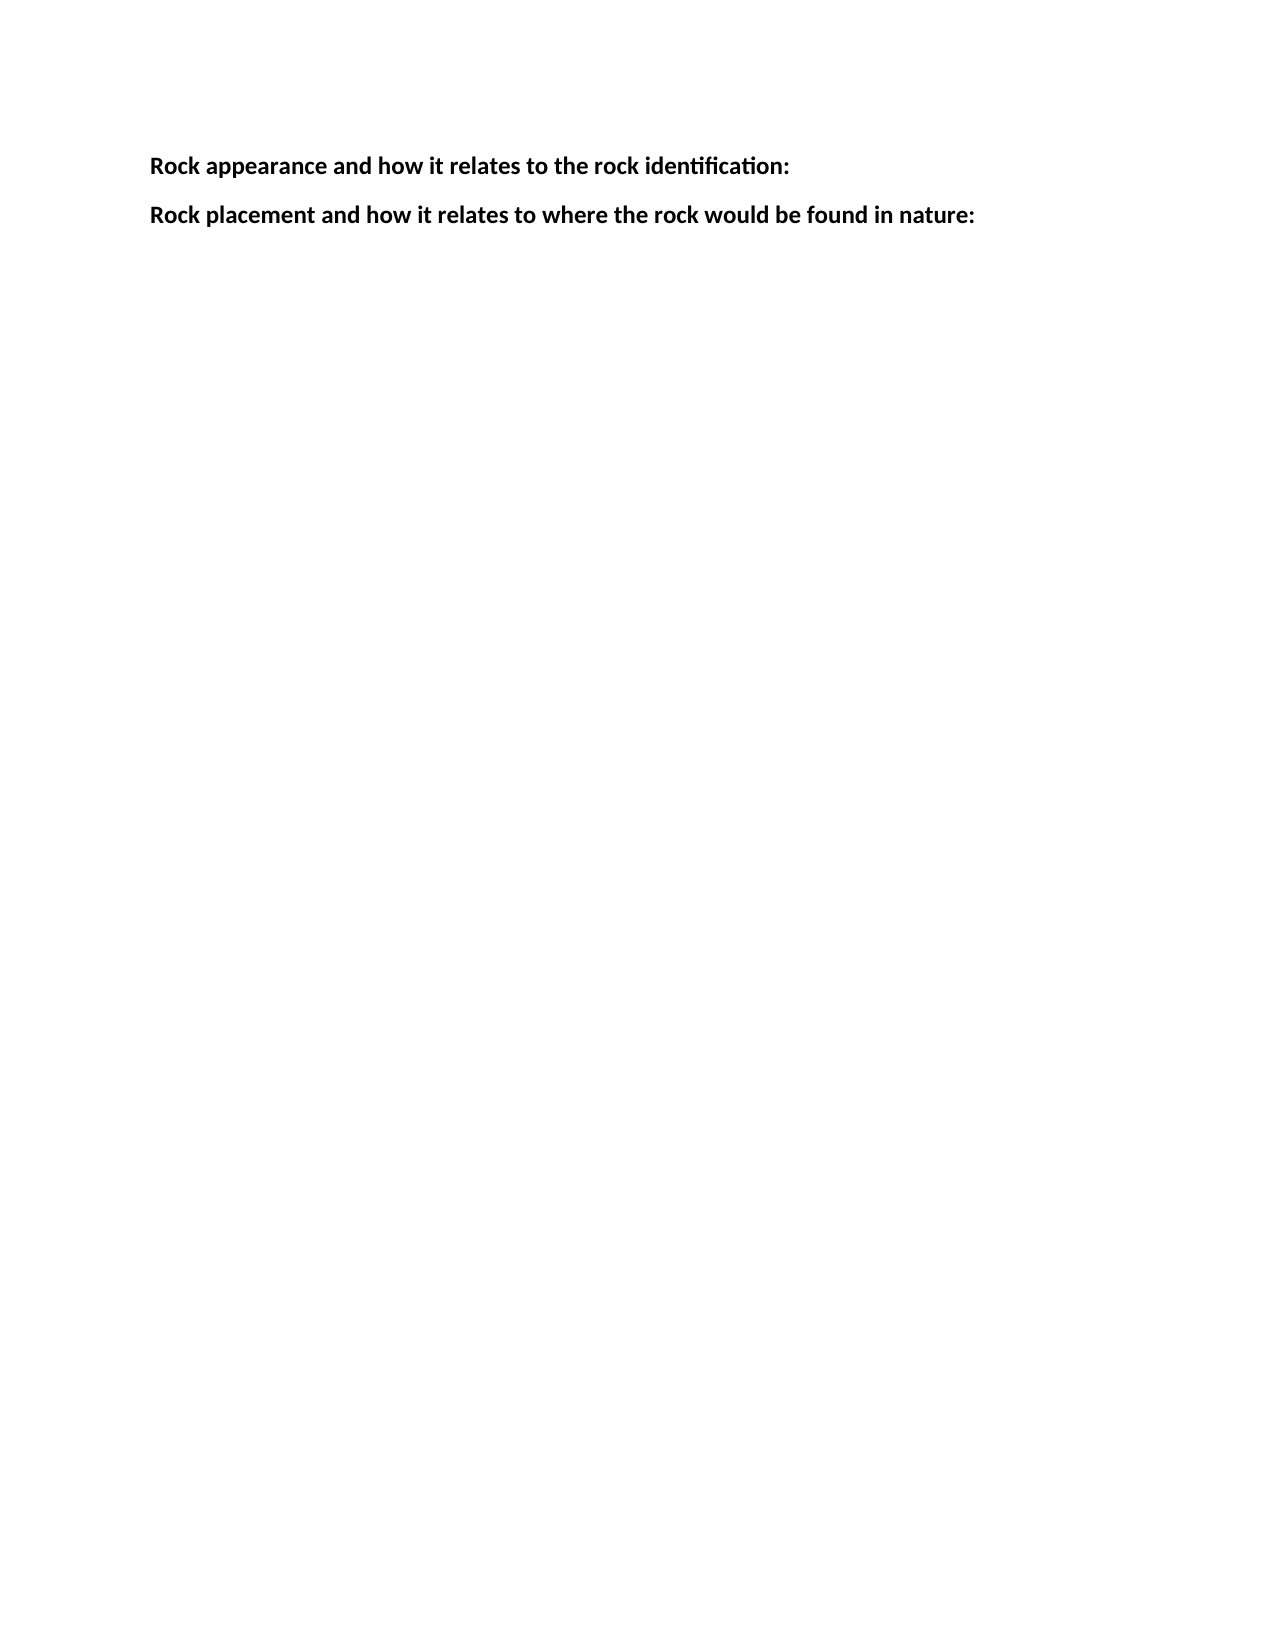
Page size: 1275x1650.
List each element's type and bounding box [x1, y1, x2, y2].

text [150, 199, 1125, 230]
text [150, 150, 1125, 181]
